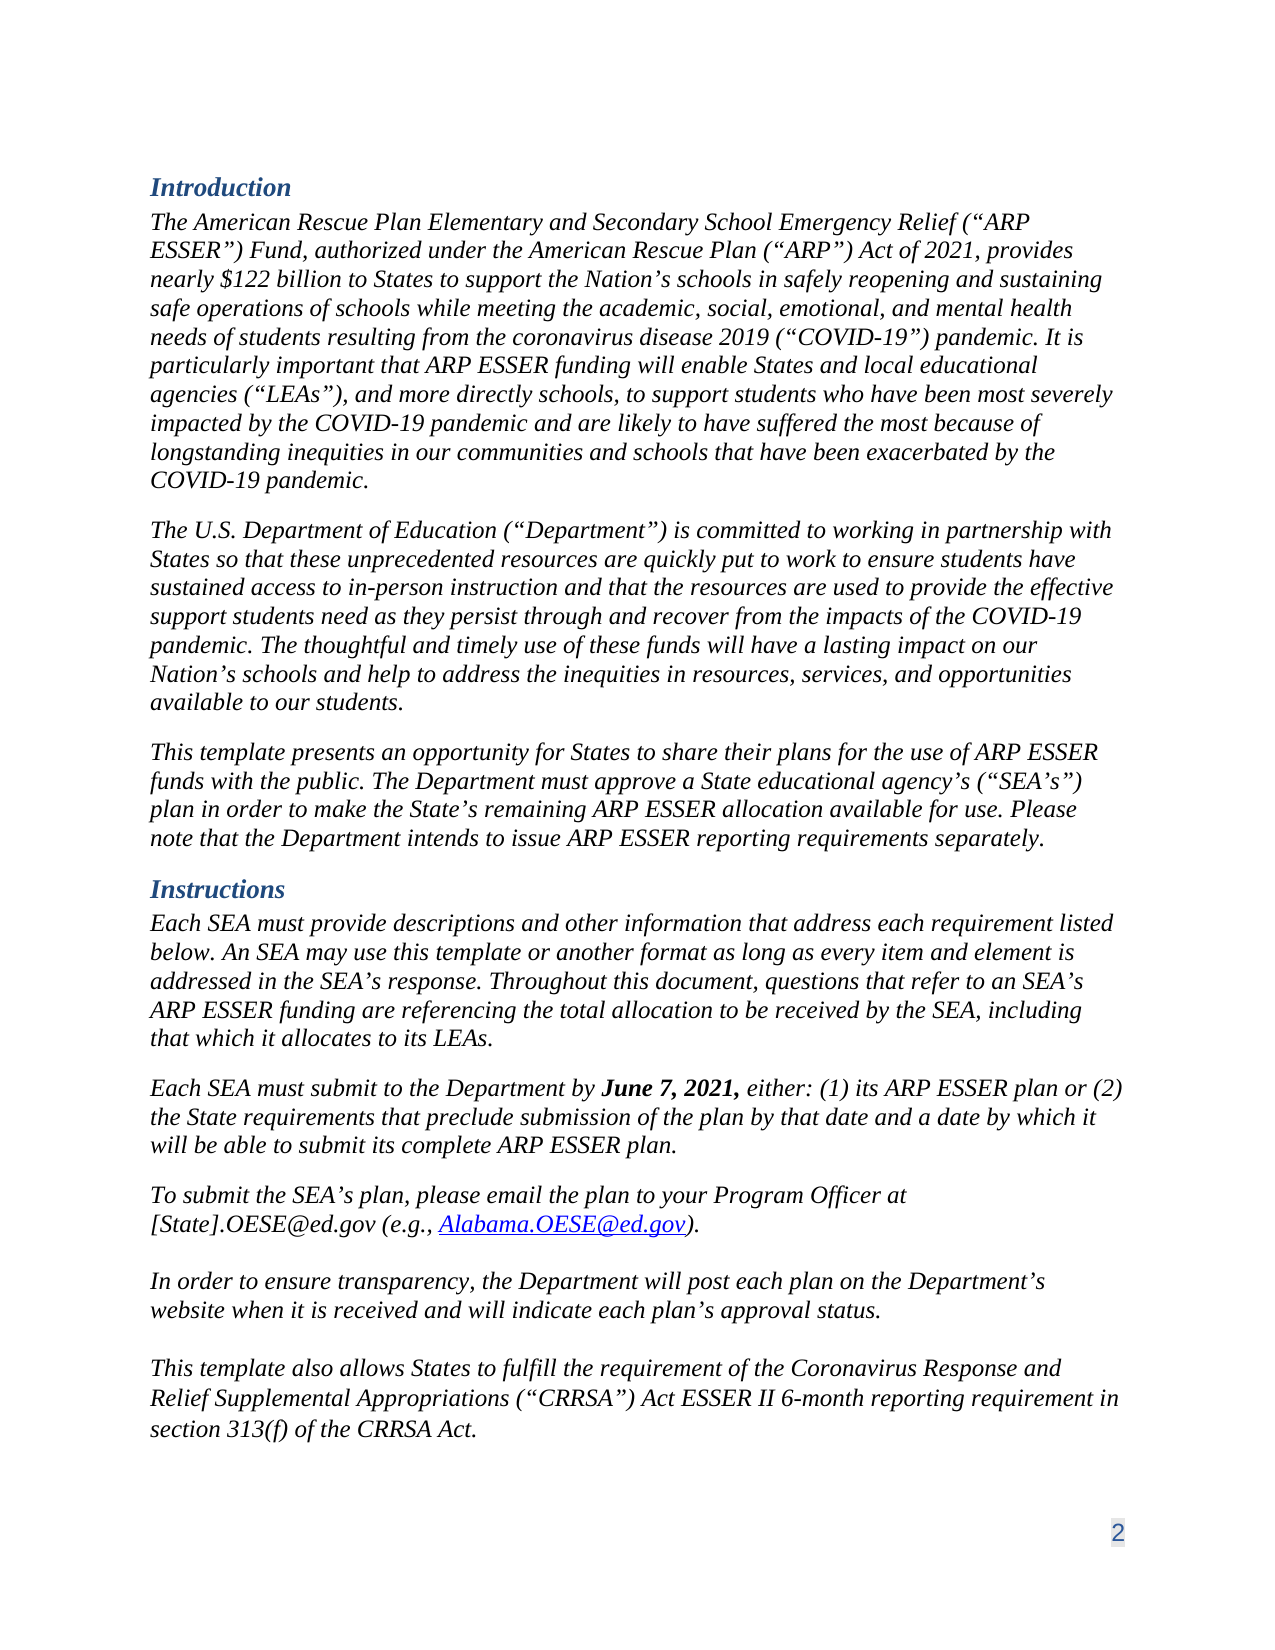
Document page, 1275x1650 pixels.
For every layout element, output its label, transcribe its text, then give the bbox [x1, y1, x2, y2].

subtitle Introduction [150, 171, 1125, 202]
text The U.S. Department of Education (“Department”) is committed to working in partnership with States so that these unprecedented resources are quickly put to work to ensure students have sustained access to in-person instruction and that the resources are used to provide the effective support students need as they persist through and recover from the impacts of the COVID-19 pandemic. The thoughtful and timely use of these funds will have a lasting impact on our Nation’s schools and help to address the inequities in resources, services, and opportunities available to our students. [150, 515, 1125, 716]
text To submit the SEA’s plan, please email the plan to your Program Officer at [State].OESE@ed.gov (e.g., Alabama.OESE@ed.gov). [150, 1180, 1125, 1238]
text In order to ensure transparency, the Department will post each plan on the Department’s website when it is received and will indicate each plan’s approval status. [150, 1266, 1125, 1324]
text Each SEA must provide descriptions and other information that address each requirement listed below. An SEA may use this template or another format as long as every item and element is addressed in the SEA’s response. Throughout this document, questions that refer to an SEA’s ARP ESSER funding are referencing the total allocation to be received by the SEA, including that which it allocates to its LEAs. [150, 908, 1125, 1052]
text Each SEA must submit to the Department by June 7, 2021, either: (1) its ARP ESSER plan or (2) the State requirements that preclude submission of the plan by that date and a date by which it will be able to submit its complete ARP ESSER plan. [150, 1073, 1125, 1159]
subtitle Instructions [150, 873, 1125, 904]
text This template also allows States to fulfill the requirement of the Coronavirus Response and Relief Supplemental Appropriations (“CRRSA”) Act ESSER II 6-month reporting requirement in section 313(f) of the CRRSA Act. [150, 1353, 1125, 1443]
text The American Rescue Plan Elementary and Secondary School Emergency Relief (“ARP ESSER”) Fund, authorized under the American Rescue Plan (“ARP”) Act of 2021, provides nearly $122 billion to States to support the Nation’s schools in safely reopening and sustaining safe operations of schools while meeting the academic, social, emotional, and mental health needs of students resulting from the coronavirus disease 2019 (“COVID-19”) pandemic. It is particularly important that ARP ESSER funding will enable States and local educational agencies (“LEAs”), and more directly schools, to support students who have been most severely impacted by the COVID-19 pandemic and are likely to have suffered the most because of longstanding inequities in our communities and schools that have been exacerbated by the COVID-19 pandemic. [150, 207, 1125, 494]
text This template presents an opportunity for States to share their plans for the use of ARP ESSER funds with the public. The Department must approve a State educational agency’s (“SEA’s”) plan in order to make the State’s remaining ARP ESSER allocation available for use. Please note that the Department intends to issue ARP ESSER reporting requirements separately. [150, 737, 1125, 852]
